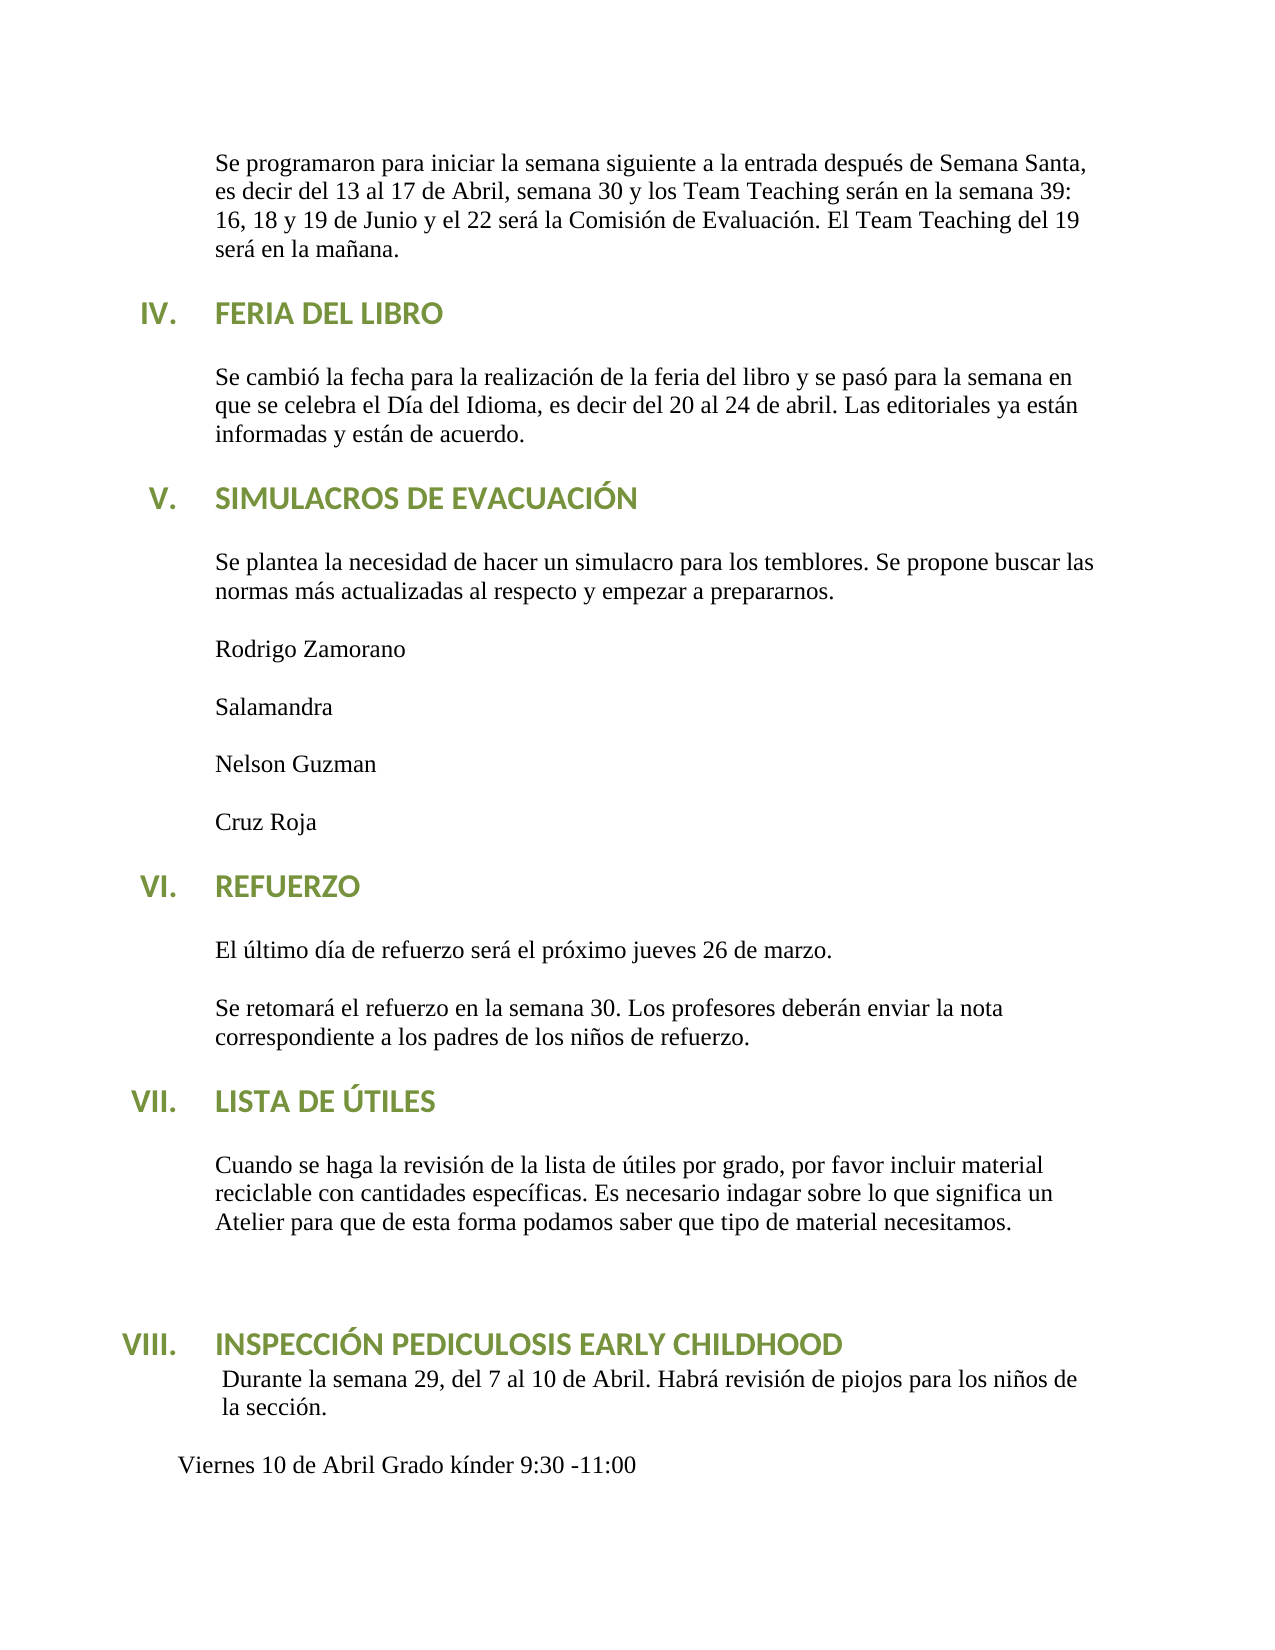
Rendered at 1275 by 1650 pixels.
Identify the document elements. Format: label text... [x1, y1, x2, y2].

list LISTA DE ÚTILES [177, 1080, 1098, 1121]
list FERIA DEL LIBRO [177, 292, 1098, 332]
list INSPECCIÓN PEDICULOSIS EARLY CHILDHOOD [177, 1323, 1098, 1364]
text Salamandra [215, 692, 1098, 720]
list SIMULACROS DE EVACUACIÓN [177, 477, 1098, 518]
text Cruz Roja [215, 807, 1098, 836]
text Se retomará el refuerzo en la semana 30. Los profesores deberán enviar la nota correspondiente a los padres de los niños de refuerzo. [215, 993, 1098, 1051]
text Viernes 10 de Abril Grado kínder 9:30 -11:00 [177, 1450, 1098, 1479]
text Se plantea la necesidad de hacer un simulacro para los temblores. Se propone buscar las normas más actualizadas al respecto y empezar a prepararnos. [215, 547, 1098, 604]
text Durante la semana 29, del 7 al 10 de Abril. Habrá revisión de piojos para los niños de la sección. [222, 1364, 1098, 1421]
text Se cambió la fecha para la realización de la feria del libro y se pasó para la semana en que se celebra el Día del Idioma, es decir del 20 al 24 de abril. Las editoriales ya están informadas y están de acuerdo. [215, 362, 1098, 448]
text Nelson Guzman [215, 749, 1098, 778]
text Rodrigo Zamorano [215, 634, 1098, 662]
text Se programaron para iniciar la semana siguiente a la entrada después de Semana Santa, es decir del 13 al 17 de Abril, semana 30 y los Team Teaching serán en la semana 39: 16, 18 y 19 de Junio y el 22 será la Comisión de Evaluación. El Team Teaching del 19 será en la mañana. [215, 148, 1098, 263]
text Cuando se haga la revisión de la lista de útiles por grado, por favor incluir material reciclable con cantidades específicas. Es necesario indagar sobre lo que significa un Atelier para que de esta forma podamos saber que tipo de material necesitamos. [215, 1150, 1098, 1236]
text El último día de refuerzo será el próximo jueves 26 de marzo. [215, 935, 1098, 964]
list REFUERZO [177, 865, 1098, 906]
